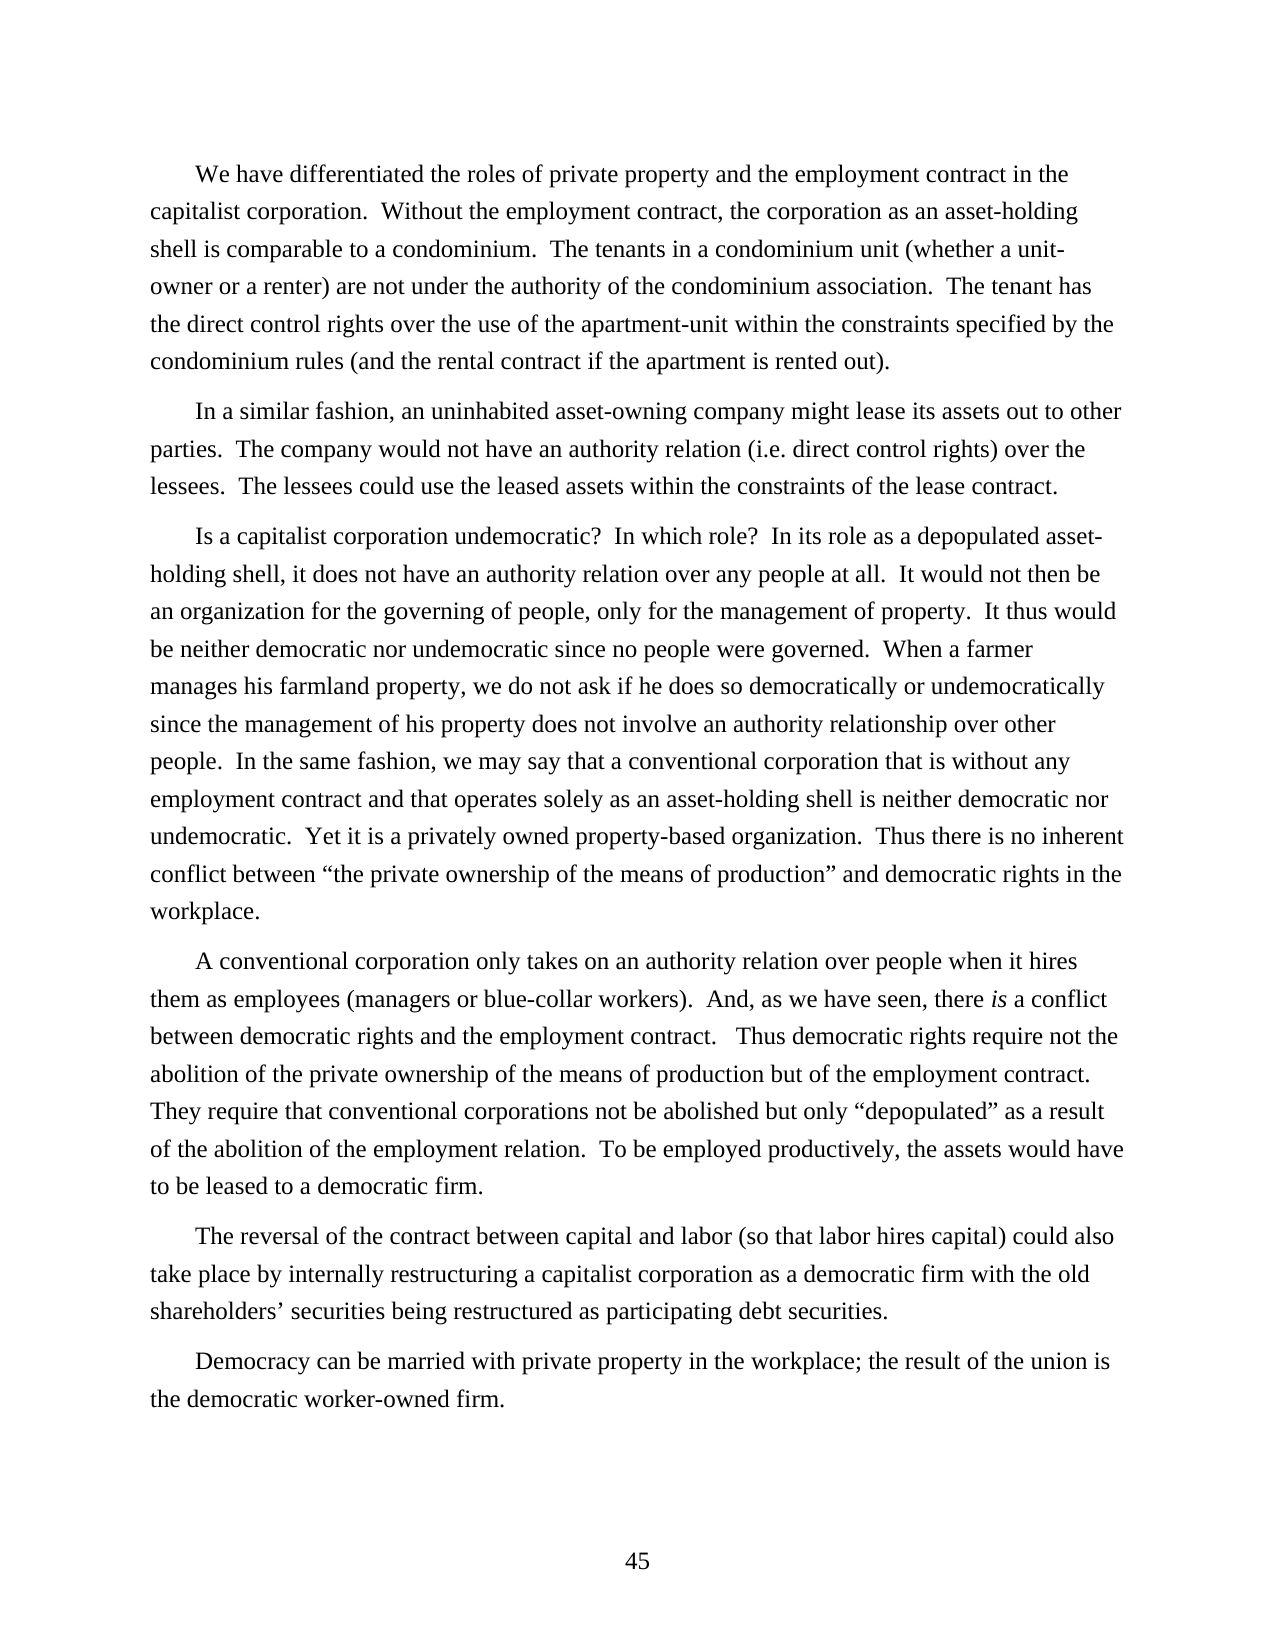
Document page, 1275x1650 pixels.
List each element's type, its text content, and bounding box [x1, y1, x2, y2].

text The reversal of the contract between capital and labor (so that labor hires capital) could also take place by internally restructuring a capitalist corporation as a democratic firm with the old shareholders’ securities being restructured as participating debt securities. [150, 1212, 1125, 1325]
text A conventional corporation only takes on an authority relation over people when it hires them as employees (managers or blue-collar workers). And, as we have seen, there is a conflict between democratic rights and the employment contract. Thus democratic rights require not the abolition of the private ownership of the means of production but of the employment contract. They require that conventional corporations not be abolished but only “depopulated” as a result of the abolition of the employment relation. To be employed productively, the assets would have to be leased to a democratic firm. [150, 937, 1125, 1200]
text Democracy can be married with private property in the workplace; the result of the union is the democratic worker-owned firm. [150, 1337, 1125, 1412]
text In a similar fashion, an uninhabited asset-owning company might lease its assets out to other parties. The company would not have an authority relation (i.e. direct control rights) over the lessees. The lessees could use the leased assets within the constraints of the lease contract. [150, 387, 1125, 500]
text Is a capitalist corporation undemocratic? In which role? In its role as a depopulated asset-holding shell, it does not have an authority relation over any people at all. It would not then be an organization for the governing of people, only for the management of property. It thus would be neither democratic nor undemocratic since no people were governed. When a farmer manages his farmland property, we do not ask if he does so democratically or undemocratically since the management of his property does not involve an authority relationship over other people. In the same fashion, we may say that a conventional corporation that is without any employment contract and that operates solely as an asset-holding shell is neither democratic nor undemocratic. Yet it is a privately owned property-based organization. Thus there is no inherent conflict between “the private ownership of the means of production” and democratic rights in the workplace. [150, 512, 1125, 925]
text We have differentiated the roles of private property and the employment contract in the capitalist corporation. Without the employment contract, the corporation as an asset-holding shell is comparable to a condominium. The tenants in a condominium unit (whether a unit-owner or a renter) are not under the authority of the condominium association. The tenant has the direct control rights over the use of the apartment-unit within the constraints specified by the condominium rules (and the rental contract if the apartment is rented out). [150, 150, 1125, 375]
